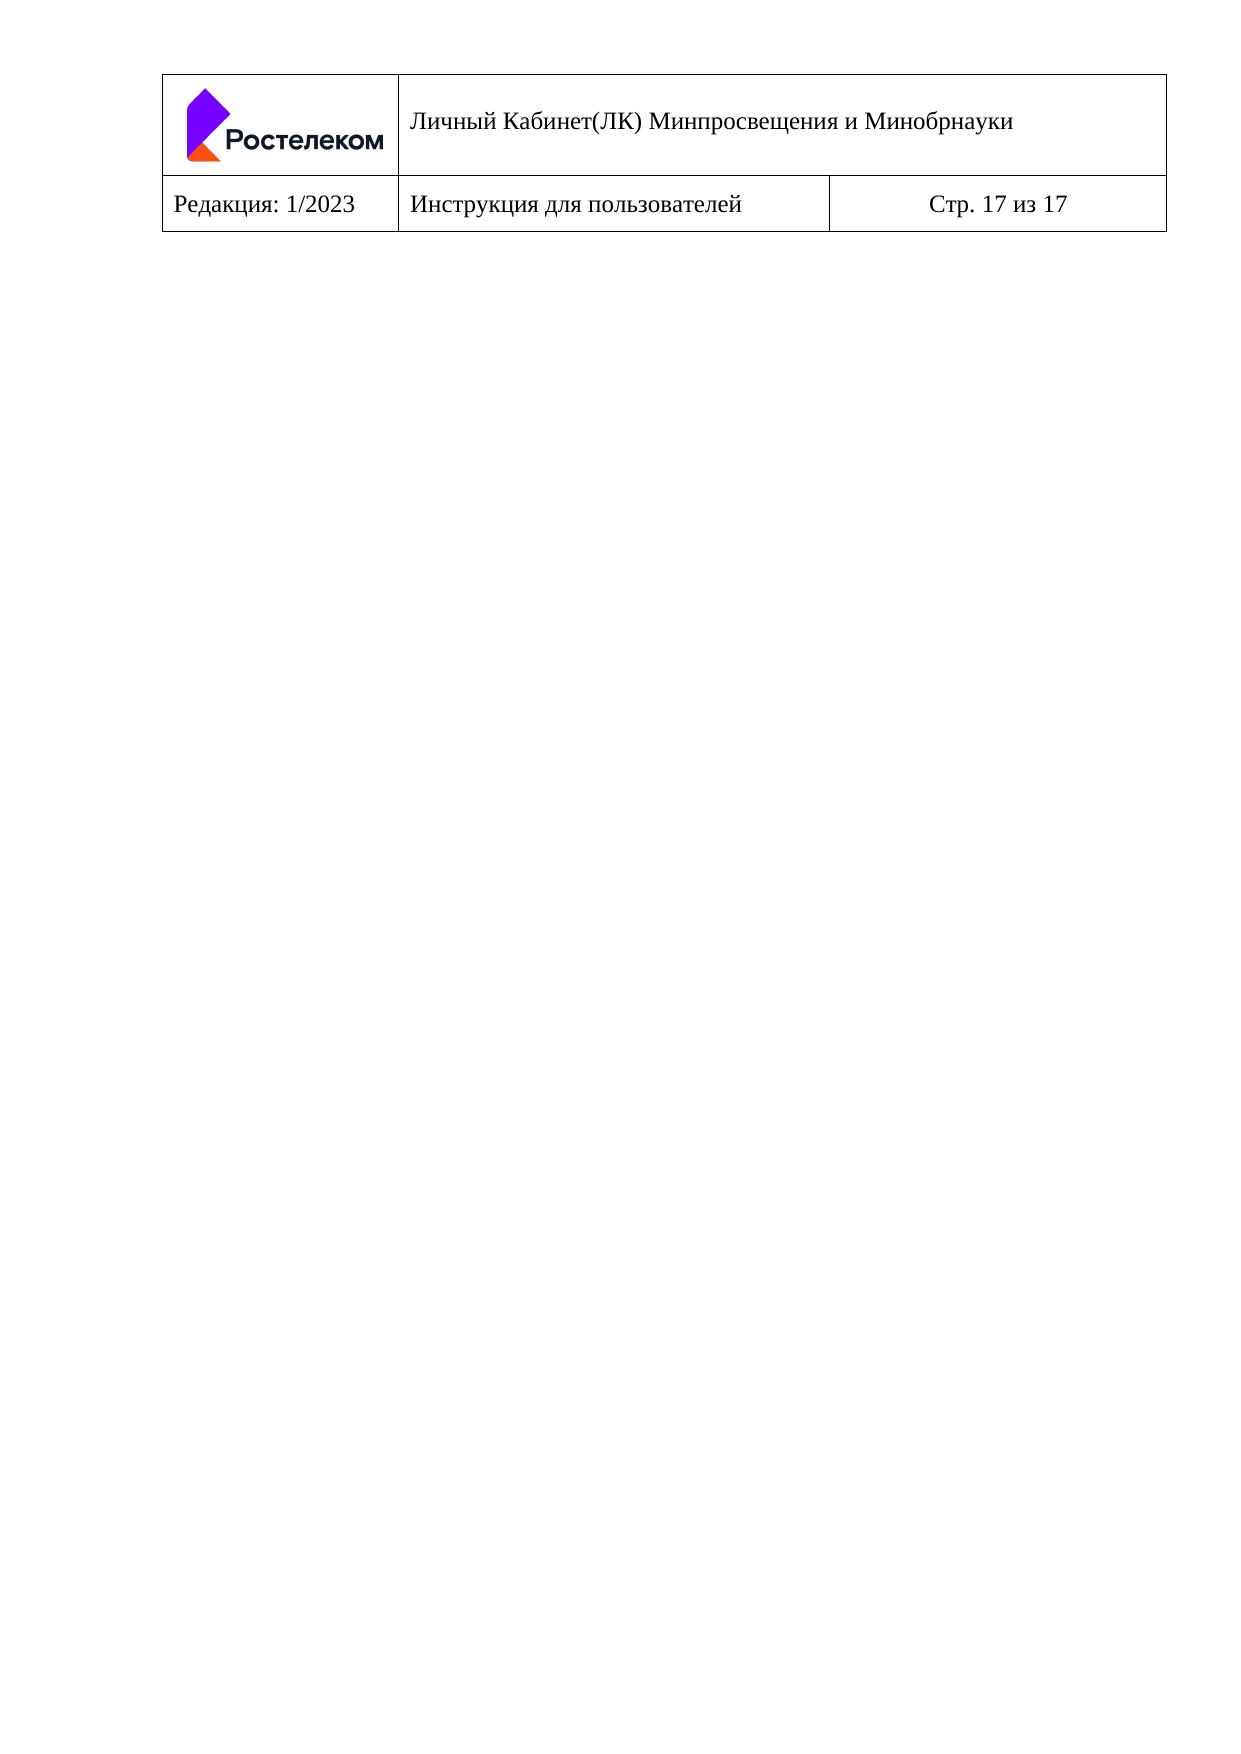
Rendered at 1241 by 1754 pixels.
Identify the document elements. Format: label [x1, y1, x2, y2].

picture [173, 74, 397, 175]
